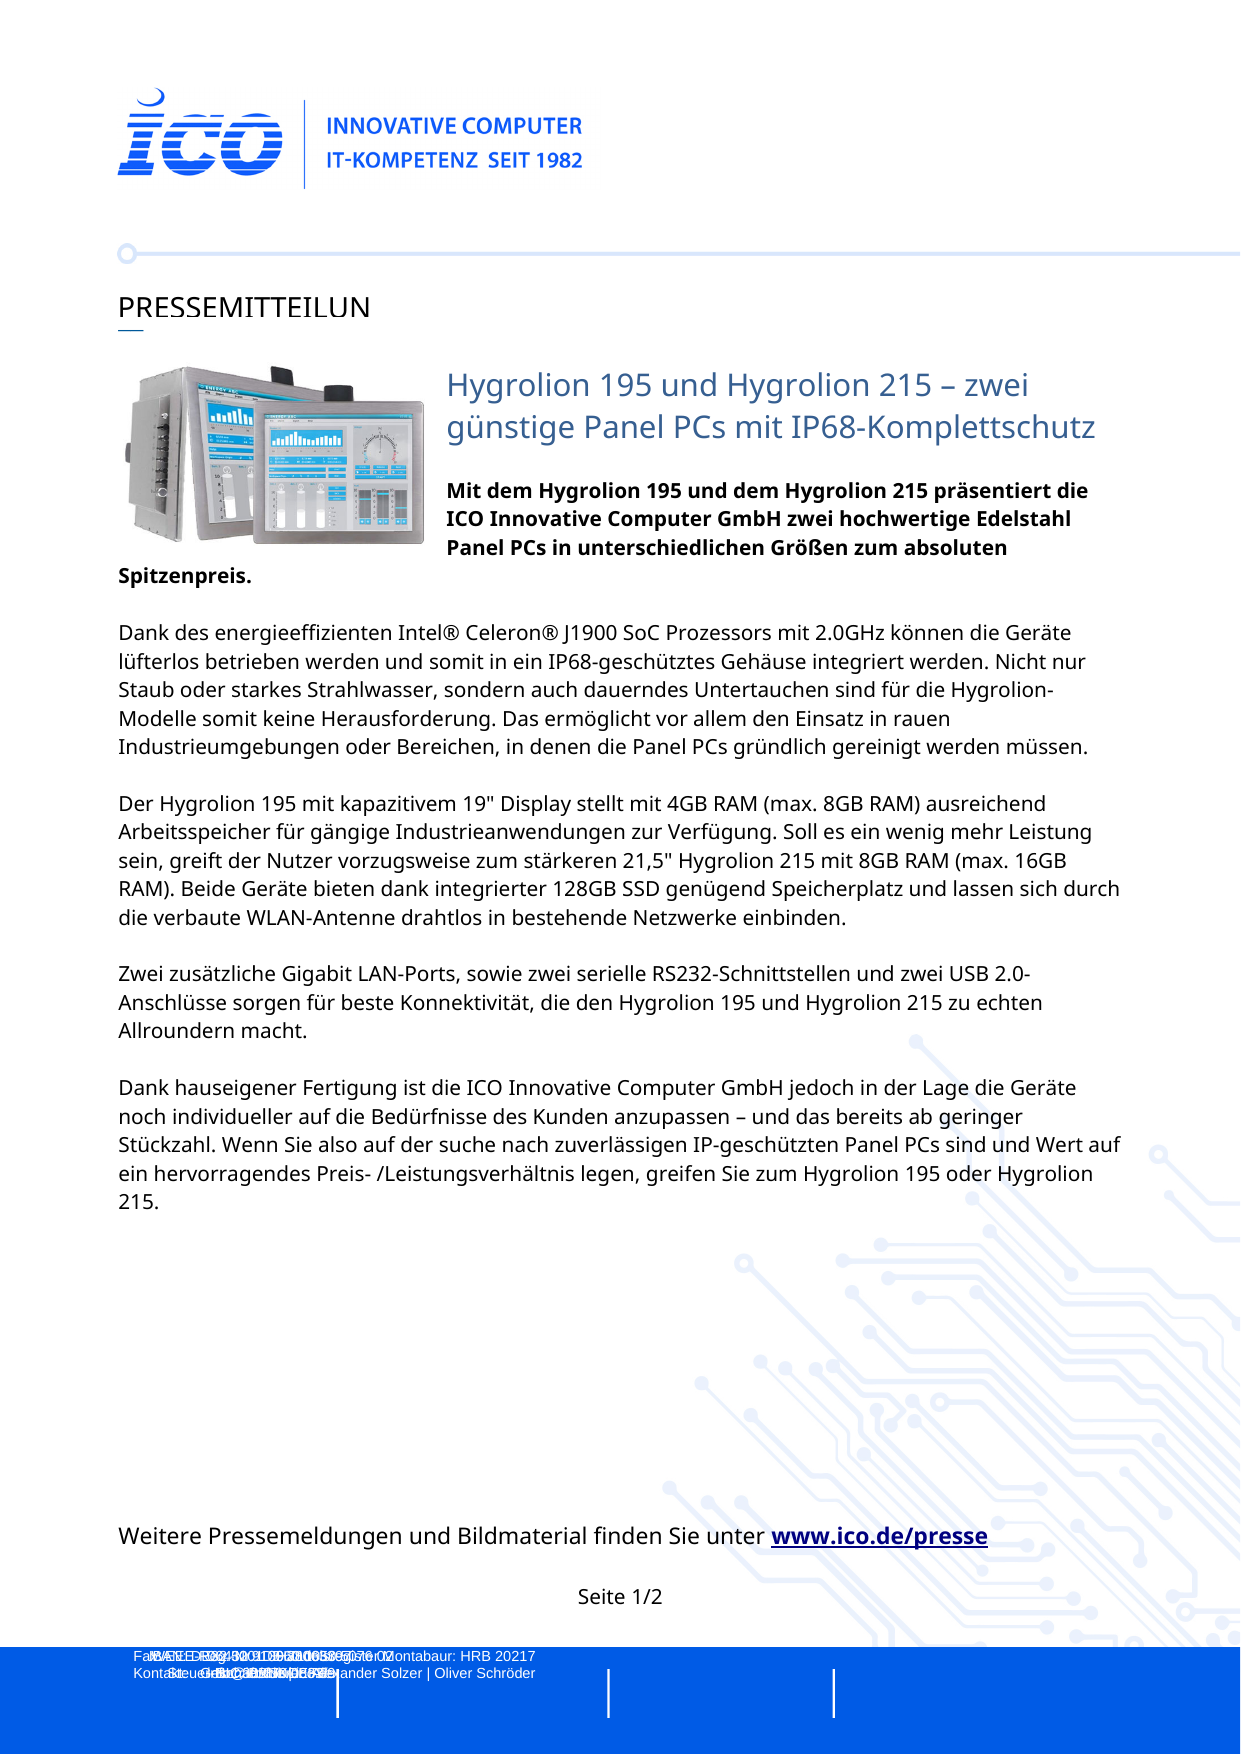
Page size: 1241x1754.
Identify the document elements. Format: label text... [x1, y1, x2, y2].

text Der Hygrolion 195 mit kapazitivem 19" Display stellt mit 4GB RAM (max. 8GB RAM) ausreichend Arbeitsspeicher für gängige Industrieanwendungen zur Verfügung. Soll es ein wenig mehr Leistung sein, greift der Nutzer vorzugsweise zum stärkeren 21,5" Hygrolion 215 mit 8GB RAM (max. 16GB RAM). Beide Geräte bieten dank integrierter 128GB SSD genügend Speicherplatz und lassen sich durch die verbaute WLAN-Antenne drahtlos in bestehende Netzwerke einbinden. [118, 789, 1122, 931]
text Dank hauseigener Fertigung ist die ICO Innovative Computer GmbH jedoch in der Lage die Geräte noch individueller auf die Bedürfnisse des Kunden anzupassen – und das bereits ab geringer Stückzahl. Wenn Sie also auf der suche nach zuverlässigen IP-geschützten Panel PCs sind und Wert auf ein hervorragendes Preis- /Leistungsverhältnis legen, greifen Sie zum Hygrolion 195 oder Hygrolion 215. [118, 1073, 1122, 1216]
text Dank des energieeffizienten Intel® Celeron® J1900 SoC Prozessors mit 2.0GHz können die Geräte lüfterlos betrieben werden und somit in ein IP68-geschütztes Gehäuse integriert werden. Nicht nur Staub oder starkes Strahlwasser, sondern auch dauerndes Untertauchen sind für die Hygrolion-Modelle somit keine Herausforderung. Das ermöglicht vor allem den Einsatz in rauen Industrieumgebungen oder Bereichen, in denen die Panel PCs gründlich gereinigt werden müssen. [118, 618, 1122, 761]
picture [111, 243, 1241, 264]
text Hygrolion 195 und Hygrolion 215 – zwei günstige Panel PCs mit IP68-Komplettschutz [428, 362, 1122, 448]
picture [0, 1033, 1241, 1754]
picture [118, 362, 428, 546]
picture [117, 87, 601, 190]
text Zwei zusätzliche Gigabit LAN-Ports, sowie zwei serielle RS232-Schnittstellen und zwei USB 2.0-Anschlüsse sorgen für beste Konnektivität, die den Hygrolion 195 und Hygrolion 215 zu echten Allroundern macht. [118, 959, 1122, 1045]
text Weitere Pressemeldungen und Bildmaterial finden Sie unter www.ico.de/presse [118, 1519, 1122, 1551]
text Mit dem Hygrolion 195 und dem Hygrolion 215 präsentiert die ICO Innovative Computer GmbH zwei hochwertige Edelstahl Panel PCs in unterschiedlichen Größen zum absoluten Spitzenpreis. [118, 476, 1122, 590]
